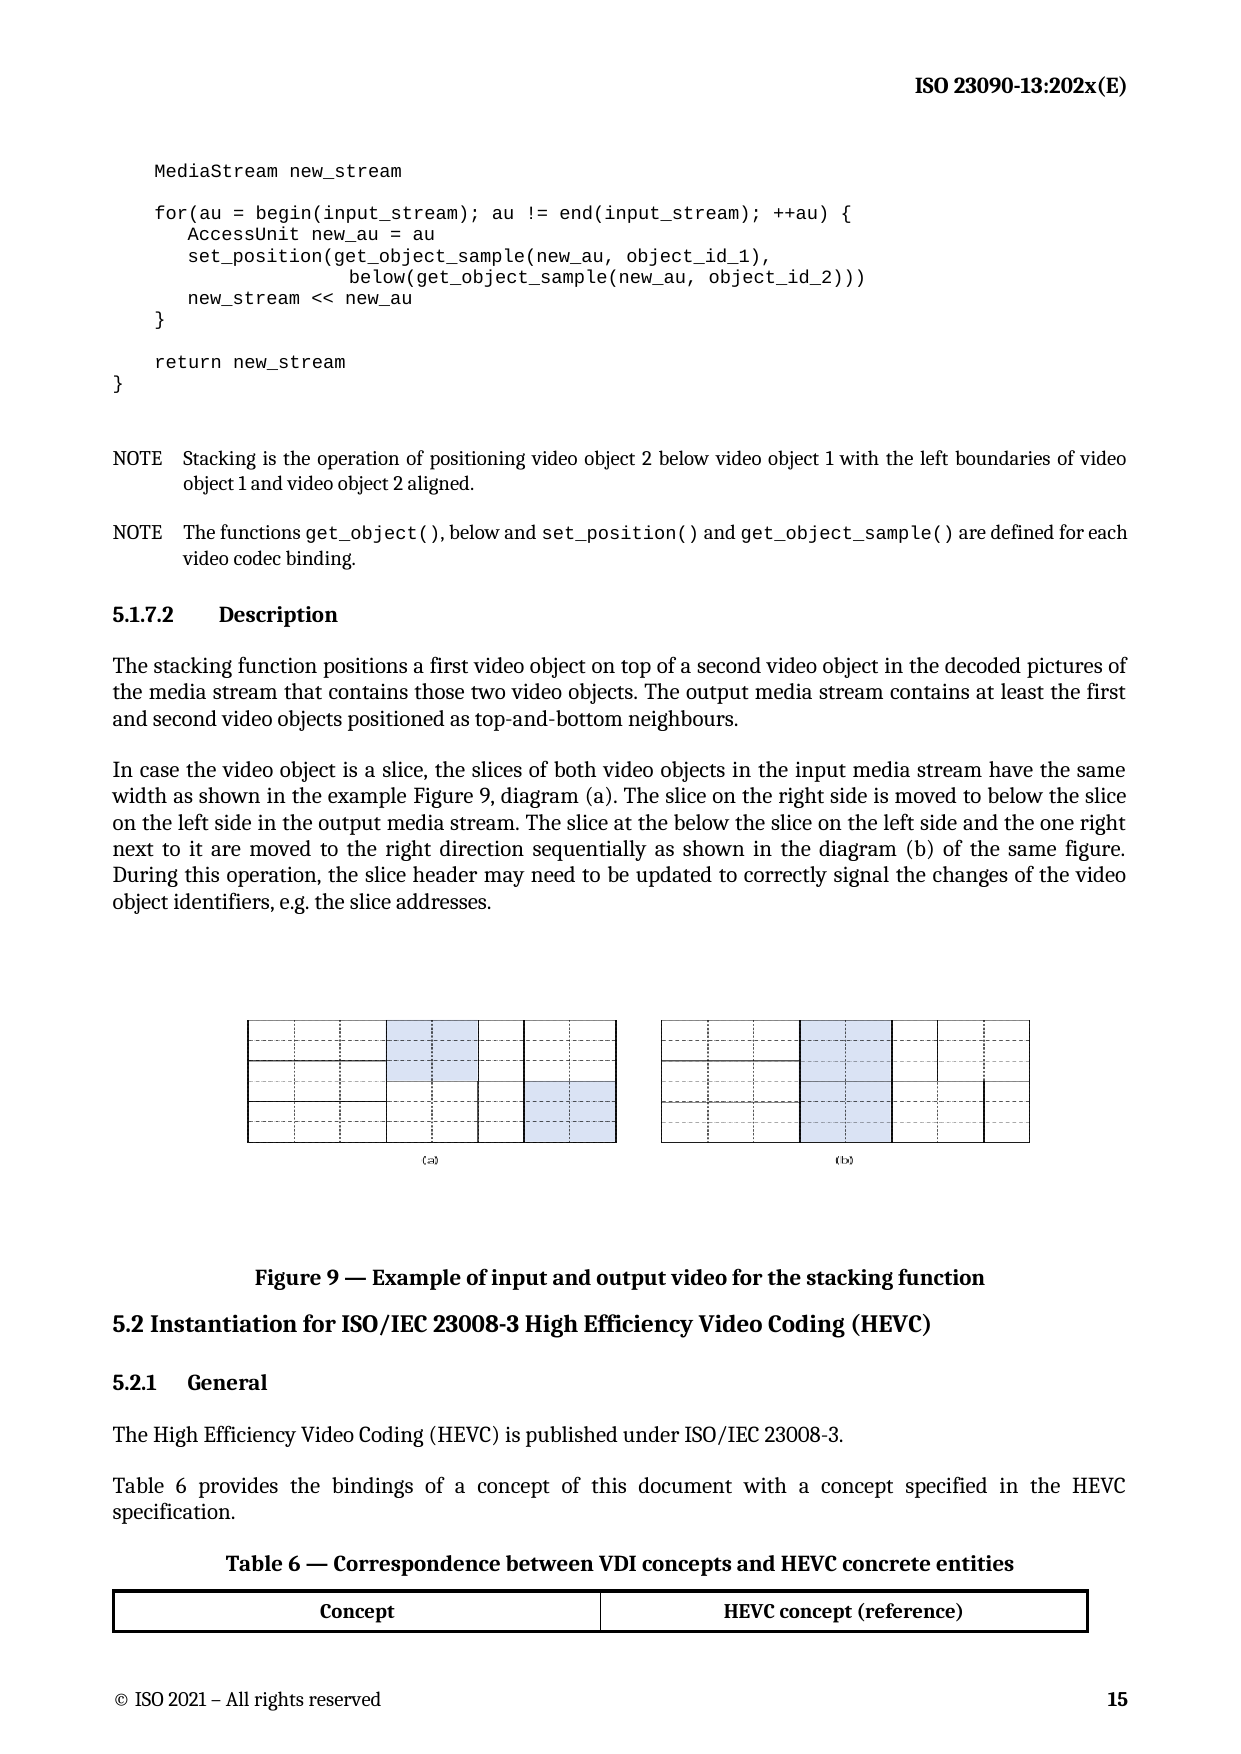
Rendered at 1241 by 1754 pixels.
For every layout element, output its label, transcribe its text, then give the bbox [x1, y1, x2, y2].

text AccessUnit new_au = au [112, 225, 1128, 246]
text for(au = begin(input_stream); au != end(input_stream); ++au) { [112, 204, 1128, 225]
text In case the video object is a slice, the slices of both video objects in the input media stream have the same width as shown in the example Figure 9, diagram (a). The slice on the right side is moved to below the slice on the left side in the output media stream. The slice at the below the slice on the left side and the one right next to it are moved to the right direction sequentially as shown in the diagram (b) of the same figure. During this operation, the slice header may need to be updated to correctly signal the changes of the video object identifiers, e.g. the slice addresses. [112, 757, 1128, 915]
table_header HEVC concept (reference) [601, 1593, 1086, 1630]
subtitle General [112, 1370, 1128, 1396]
text MediaStream new_stream [112, 161, 1128, 183]
text } [112, 310, 1128, 331]
text The stacking function positions a first video object on top of a second video object in the decoded pictures of the media stream that contains those two video objects. The output media stream contains at least the first and second video objects positioned as top-and-bottom neighbours. [112, 653, 1128, 732]
text return new_stream [112, 353, 1128, 374]
text Table 6 — Correspondence between VDI concepts and HEVC concrete entities [112, 1550, 1128, 1577]
text set_position(get_object_sample(new_au, object_id_1), below(get_object_sample(new_au, object_id_2))) [112, 246, 1128, 289]
subtitle Description [112, 601, 1128, 628]
text NOTE Stacking is the operation of positioning video object 2 below video object 1 with the left boundaries of video object 1 and video object 2 aligned. [112, 445, 1128, 495]
text new_stream << new_au [112, 289, 1128, 310]
text Figure 9 — Example of input and output video for the stacking function [112, 1265, 1128, 1291]
text The High Efficiency Video Coding (HEVC) is published under ISO/IEC 23008-3. [112, 1421, 1128, 1448]
text } [112, 374, 1128, 395]
text Table 6 provides the bindings of a concept of this document with a concept specified in the HEVC specification. [112, 1473, 1128, 1525]
text NOTE The functions get_object(), below and set_position() and get_object_sample() are defined for each video codec binding. [112, 520, 1128, 570]
subtitle Instantiation for ISO/IEC 23008-3 High Efficiency Video Coding (HEVC) [112, 1310, 1128, 1339]
table_header Concept [115, 1593, 600, 1630]
